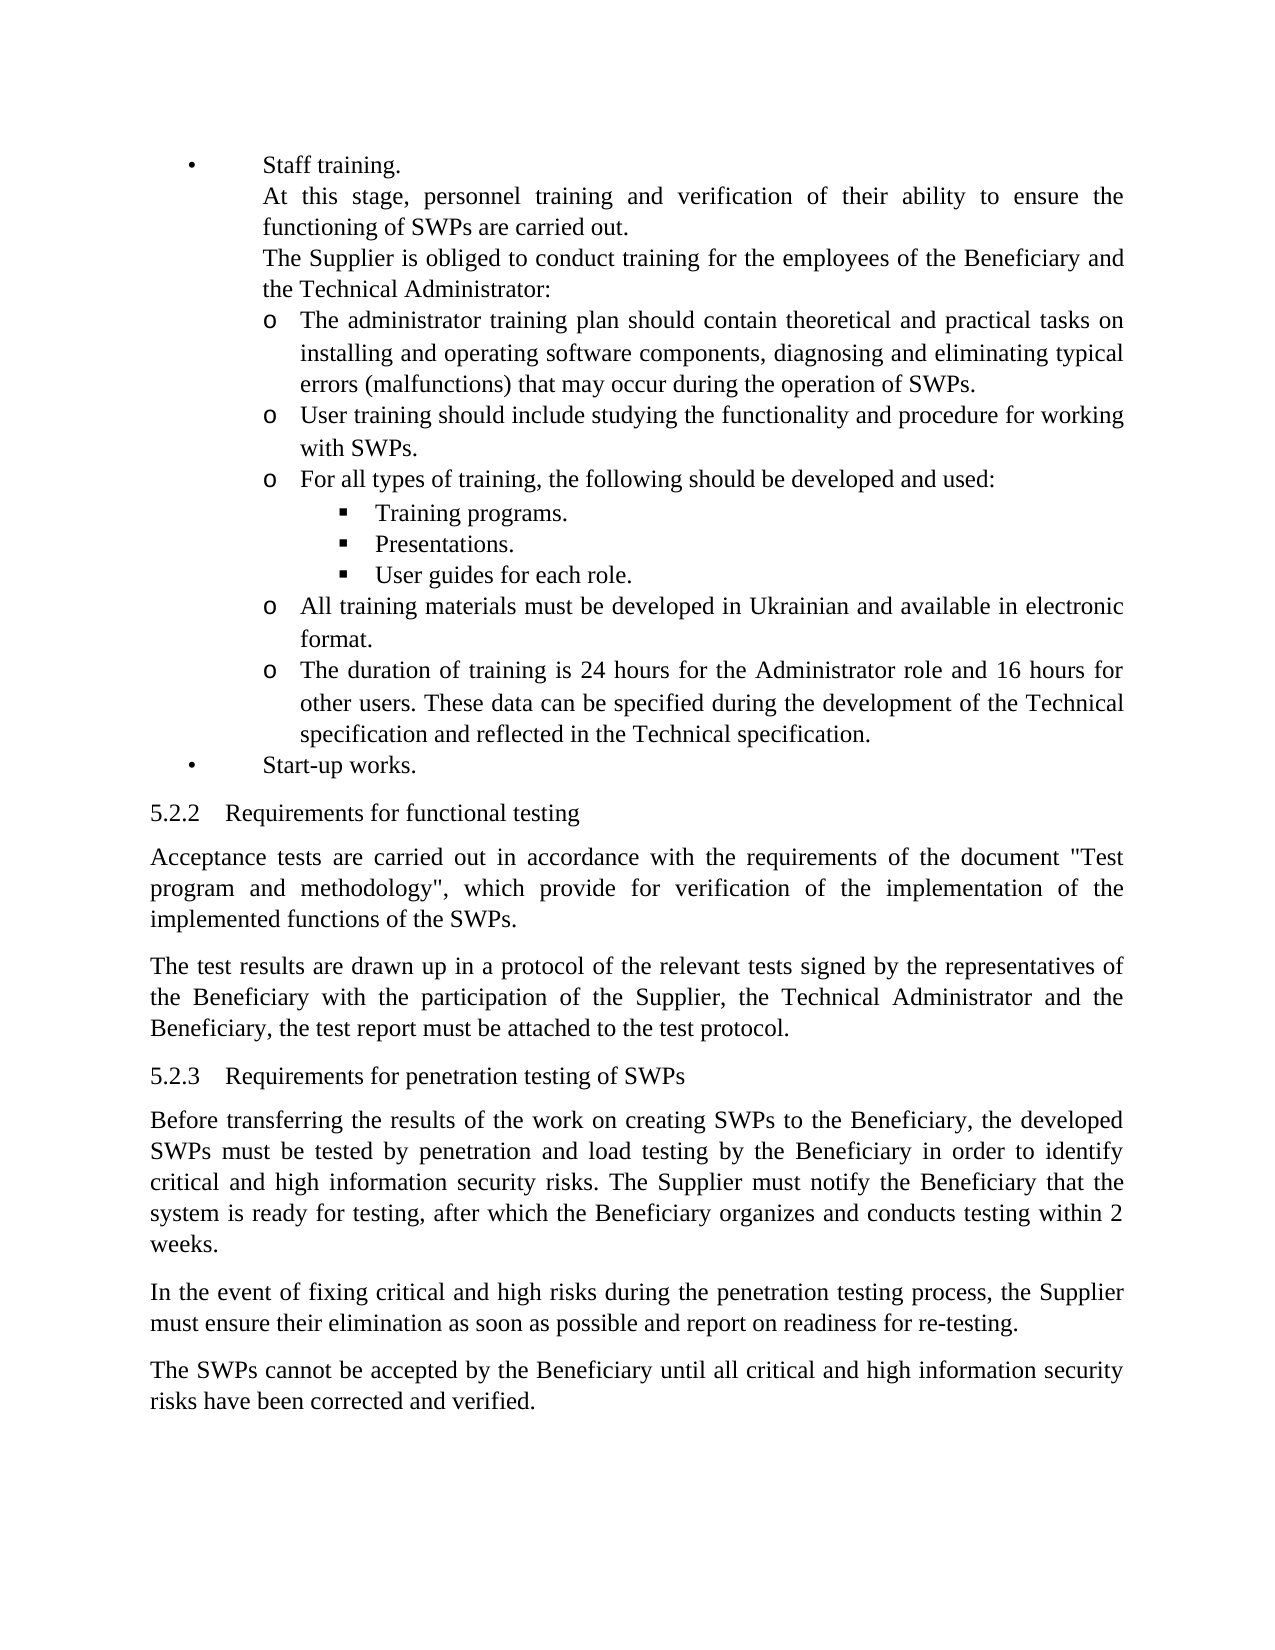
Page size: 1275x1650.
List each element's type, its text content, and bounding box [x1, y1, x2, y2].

list Start-up works. [187, 750, 1125, 779]
list Presentations. [337, 529, 1125, 558]
list The administrator training plan should contain theoretical and practical tasks on installing and operating software components, diagnosing and eliminating typical errors (malfunctions) that may occur during the operation of SWPs. [262, 305, 1125, 398]
list For all types of training, the following should be developed and used: [262, 464, 1125, 495]
text Acceptance tests are carried out in accordance with the requirements of the document "Test program and methodology", which provide for verification of the implementation of the implemented functions of the SWPs. [150, 842, 1125, 932]
text The SWPs cannot be accepted by the Beneficiary until all critical and high information security risks have been corrected and verified. [150, 1355, 1125, 1415]
text In the event of fixing critical and high risks during the penetration testing process, the Supplier must ensure their elimination as soon as possible and report on readiness for re-testing. [150, 1277, 1125, 1336]
subtitle Requirements for penetration testing of SWPs [150, 1061, 1125, 1090]
list User guides for each role. [337, 560, 1125, 589]
list Staff training. [187, 150, 1125, 179]
list At this stage, personnel training and verification of their ability to ensure the functioning of SWPs are carried out. [262, 181, 1125, 241]
list The Supplier is obliged to conduct training for the employees of the Beneficiary and the Technical Administrator: [262, 243, 1125, 303]
text The test results are drawn up in a protocol of the relevant tests signed by the representatives of the Beneficiary with the participation of the Supplier, the Technical Administrator and the Beneficiary, the test report must be attached to the test protocol. [150, 951, 1125, 1042]
list All training materials must be developed in Ukrainian and available in electronic format. [262, 591, 1125, 653]
list Training programs. [337, 498, 1125, 527]
list The duration of training is 24 hours for the Administrator role and 16 hours for other users. These data can be specified during the development of the Technical specification and reflected in the Technical specification. [262, 655, 1125, 748]
text Before transferring the results of the work on creating SWPs to the Beneficiary, the developed SWPs must be tested by penetration and load testing by the Beneficiary in order to identify critical and high information security risks. The Supplier must notify the Beneficiary that the system is ready for testing, after which the Beneficiary organizes and conducts testing within 2 weeks. [150, 1105, 1125, 1258]
list User training should include studying the functionality and procedure for working with SWPs. [262, 400, 1125, 462]
subtitle Requirements for functional testing [150, 798, 1125, 827]
